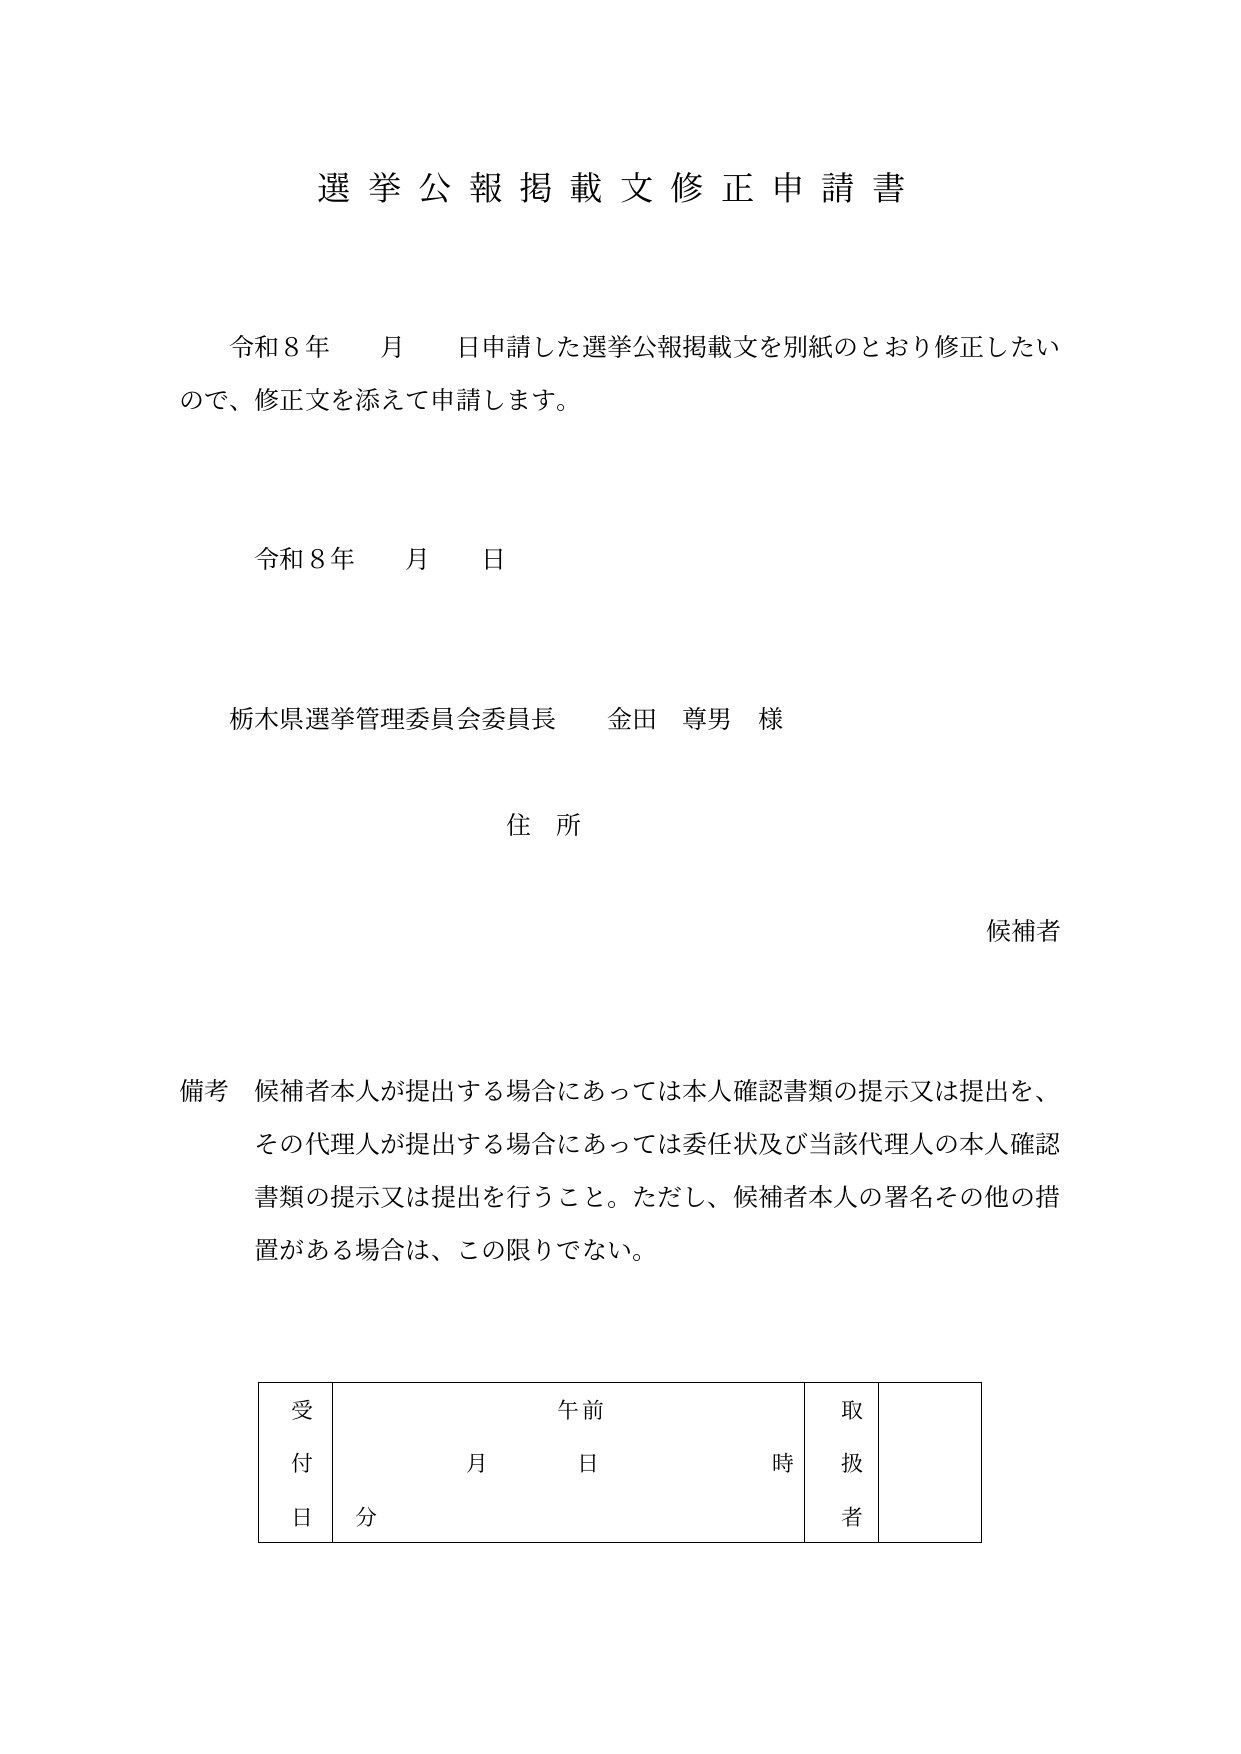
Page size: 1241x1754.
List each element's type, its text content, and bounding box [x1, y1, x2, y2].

text 令和８年 月 日 [179, 532, 1061, 585]
table_header 午前 月 日 時 分 午後 [333, 1383, 804, 1542]
text 栃木県選挙管理委員会委員長 金田 尊男 様 [179, 691, 1061, 744]
text 候補者 [179, 903, 1061, 957]
text 選挙公報掲載文修正申請書 [179, 160, 1061, 213]
table_header [879, 1383, 981, 1542]
text 令和８年 月 日申請した選挙公報掲載文を別紙のとおり修正したいので、修正文を添えて申請します。 [179, 319, 1061, 425]
table_header 受付 日時 [259, 1383, 332, 1542]
table_header 取扱 者印 [805, 1383, 878, 1542]
text 住 所 [179, 797, 1061, 850]
text 備考 候補者本人が提出する場合にあっては本人確認書類の提示又は提出を、その代理人が提出する場合にあっては委任状及び当該代理人の本人確認書類の提示又は提出を行うこと。ただし、候補者本人の署名その他の措置がある場合は、この限りでない。 [179, 1063, 1061, 1275]
